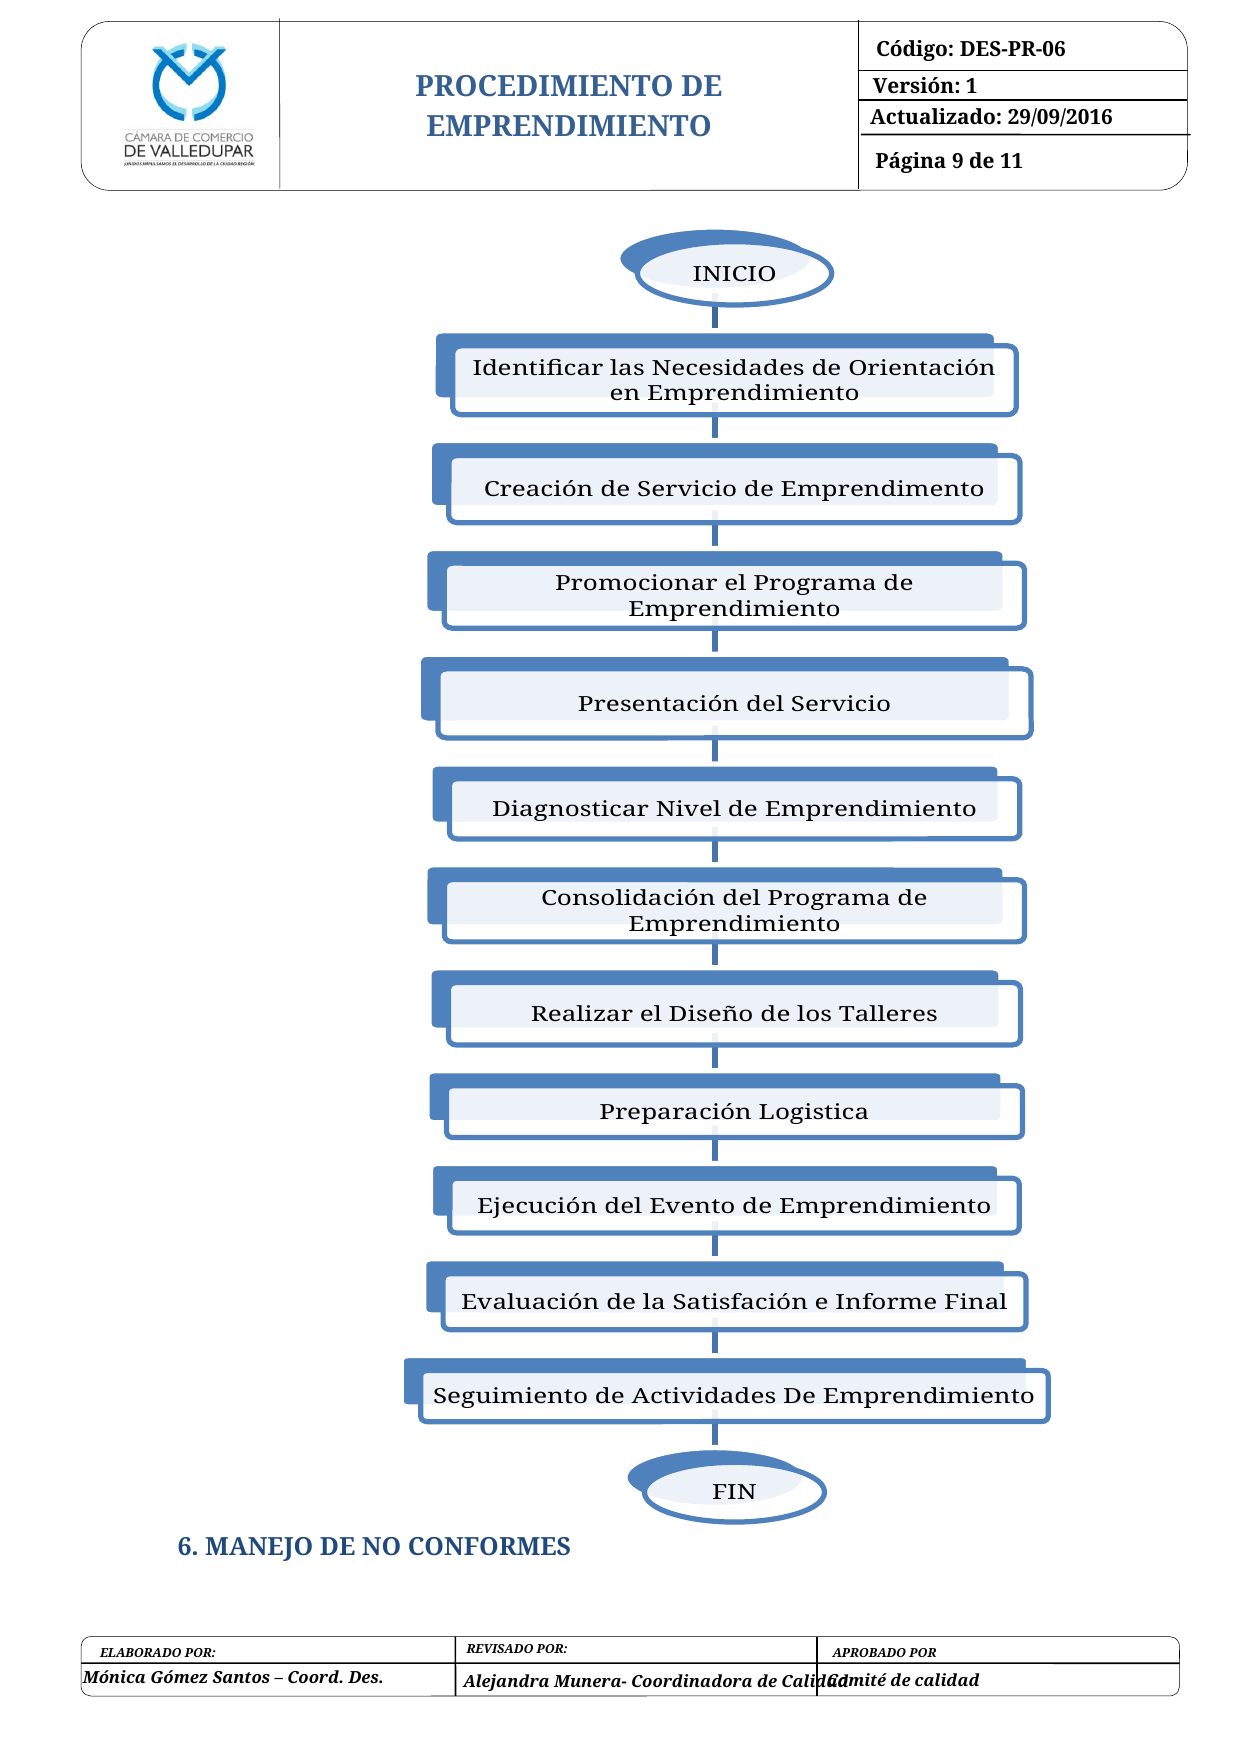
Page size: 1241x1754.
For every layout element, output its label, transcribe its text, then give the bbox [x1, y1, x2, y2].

picture [123, 43, 255, 166]
text 6. MANEJO DE NO CONFORMES [177, 1529, 1063, 1563]
